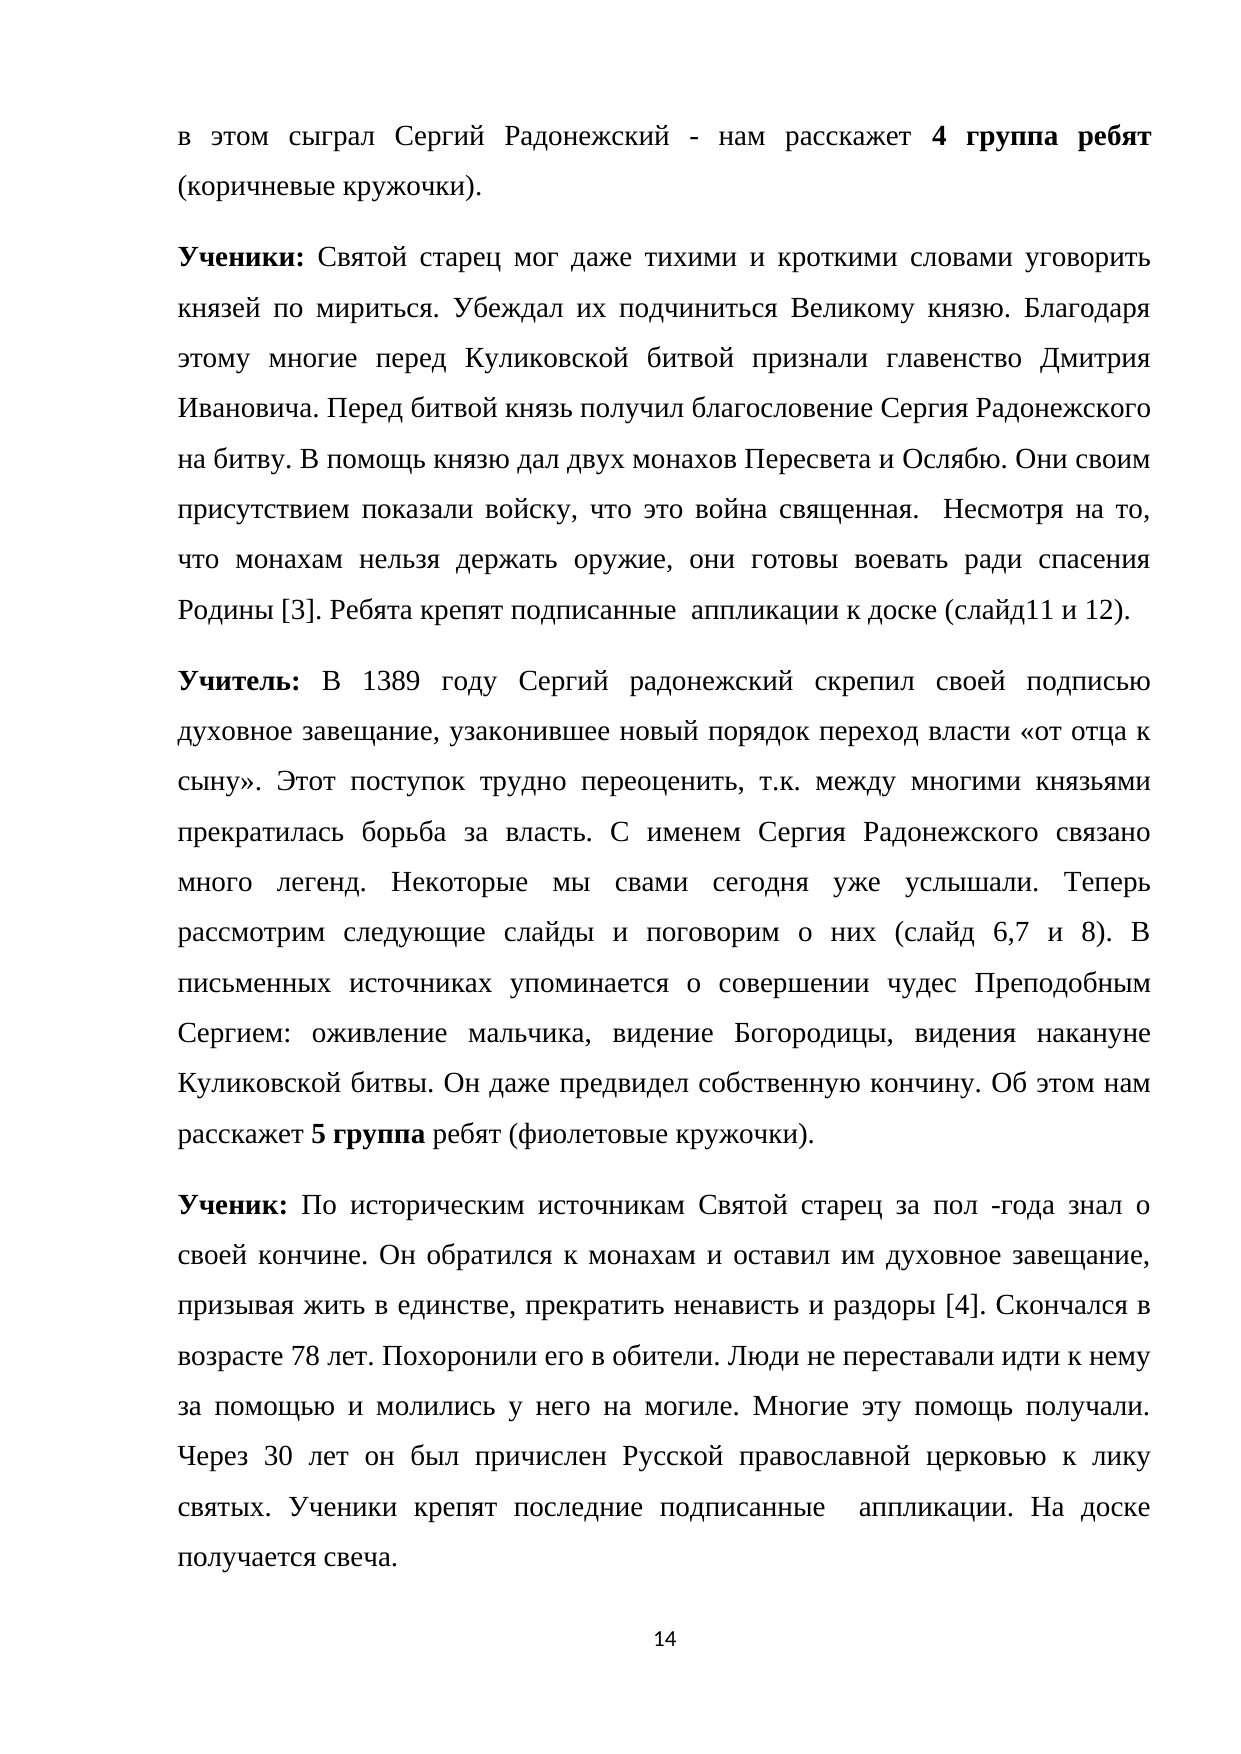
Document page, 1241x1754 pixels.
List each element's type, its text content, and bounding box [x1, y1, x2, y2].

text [177, 118, 1152, 202]
text Учитель: В 1389 году Сергий радонежский скрепил своей подписью духовное завещание, узаконившее новый порядок переход власти «от отца к сыну». Этот поступок трудно переоценить, т.к. между многими князьями прекратилась борьба за власть. С именем Сергия Радонежского связано много легенд. Некоторые мы свами сегодня уже услышали. Теперь рассмотрим следующие слайды и поговорим о них (слайд 6,7 и 8). В письменных источниках упоминается о совершении чудес Преподобным Сергием: оживление мальчика, видение Богородицы, видения накануне Куликовской битвы. Он даже предвидел собственную кончину. Об этом нам расскажет 5 группа ребят (фиолетовые кружочки). [177, 663, 1152, 1149]
text Ученик: По историческим источникам Святой старец за пол -года знал о своей кончине. Он обратился к монахам и оставил им духовное завещание, призывая жить в единстве, прекратить ненависть и раздоры [4]. Скончался в возрасте 78 лет. Похоронили его в обители. Люди не переставали идти к нему за помощью и молились у него на могиле. Многие эту помощь получали. Через 30 лет он был причислен Русской православной церковью к лику святых. Ученики крепят последние подписанные аппликации. На доске получается свеча. [177, 1187, 1152, 1573]
text Ученики: Святой старец мог даже тихими и кроткими словами уговорить князей по мириться. Убеждал их подчиниться Великому князю. Благодаря этому многие перед Куликовской битвой признали главенство Дмитрия Ивановича. Перед битвой князь получил благословение Сергия Радонежского на битву. В помощь князю дал двух монахов Пересвета и Ослябю. Они своим присутствием показали войску, что это война священная. Несмотря на то, что монахам нельзя держать оружие, они готовы воевать ради спасения Родины [3]. Ребята крепят подписанные аппликации к доске (слайд11 и 12). [177, 239, 1152, 625]
